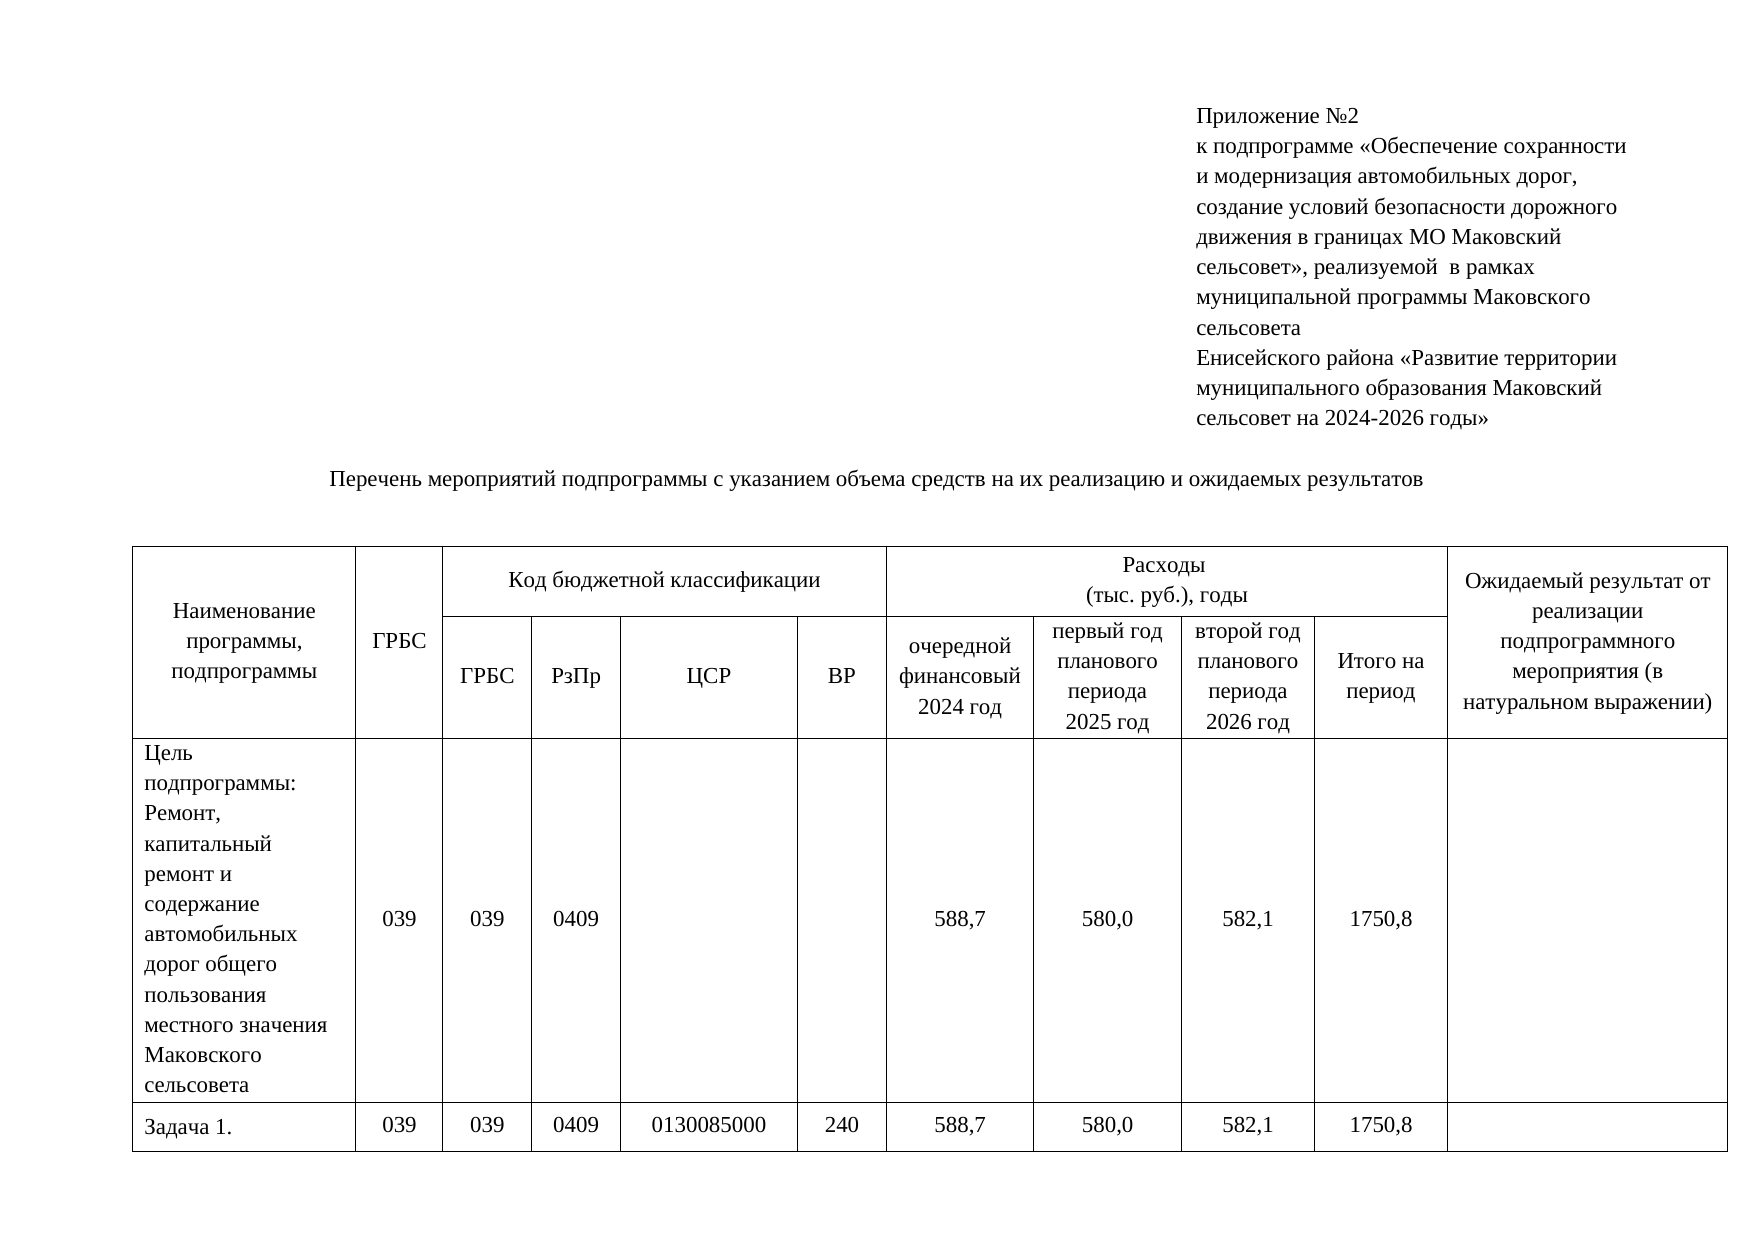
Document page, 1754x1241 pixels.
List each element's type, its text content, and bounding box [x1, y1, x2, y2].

table_cell Цель подпрограммы: Ремонт, капитальный ремонт и содержание автомобильных дорог общего пользования местного значения Маковского сельсовета [133, 739, 355, 1102]
table_cell 580,0 [1034, 1103, 1181, 1151]
table_cell 039 [443, 739, 531, 1102]
table_cell 0130085000 [621, 1103, 797, 1151]
table_cell 582,1 [1182, 739, 1314, 1102]
table_cell очередной финансовый 2024 год [887, 617, 1033, 738]
table_cell Итого на период [1315, 617, 1447, 738]
table_cell РзПр [532, 617, 620, 738]
table_cell [1448, 739, 1727, 1102]
table_cell 580,0 [1034, 739, 1181, 1102]
table_header Ожидаемый результат от реализации подпрограммного мероприятия (в натуральном выражении) [1448, 547, 1727, 738]
table_header Код бюджетной классификации [443, 547, 886, 616]
table_cell 588,7 [887, 739, 1033, 1102]
table_header Расходы (тыс. руб.), годы [887, 547, 1447, 616]
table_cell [133, 1103, 355, 1151]
table_cell 039 [356, 739, 442, 1102]
table_cell 0409 [532, 1103, 620, 1151]
list Енисейского района «Развитие территории муниципального образования Маковский сельсовет на 2024-2026 годы» [1196, 344, 1621, 431]
text Перечень мероприятий подпрограммы с указанием объема средств на их реализацию и ожидаемых результатов [118, 464, 1636, 491]
table_cell ГРБС [443, 617, 531, 738]
table_cell ЦСР [621, 617, 797, 738]
table_header ГРБС [356, 547, 442, 738]
table_cell 582,1 [1182, 1103, 1314, 1151]
list к подпрограмме «Обеспечение сохранности и модернизация автомобильных дорог, создание условий безопасности дорожного движения в границах МО Маковский сельсовет», реализуемой в рамках муниципальной программы Маковского сельсовета [1196, 132, 1639, 340]
table_cell [621, 739, 797, 1102]
table_cell 039 [356, 1103, 442, 1151]
table_cell второй год планового периода 2026 год [1182, 617, 1314, 738]
table_cell 1750,8 [1315, 1103, 1447, 1151]
table_cell ВР [798, 617, 886, 738]
table_cell 240 [798, 1103, 886, 1151]
table_cell первый год планового периода 2025 год [1034, 617, 1181, 738]
table_cell 1750,8 [1315, 739, 1447, 1102]
table_cell [798, 739, 886, 1102]
table_cell 588,7 [887, 1103, 1033, 1151]
table_cell 039 [443, 1103, 531, 1151]
table_cell 0409 [532, 739, 620, 1102]
list Приложение №2 [1196, 102, 1639, 128]
table_header Наименование программы, подпрограммы [133, 547, 355, 738]
table_cell [1448, 1103, 1727, 1151]
